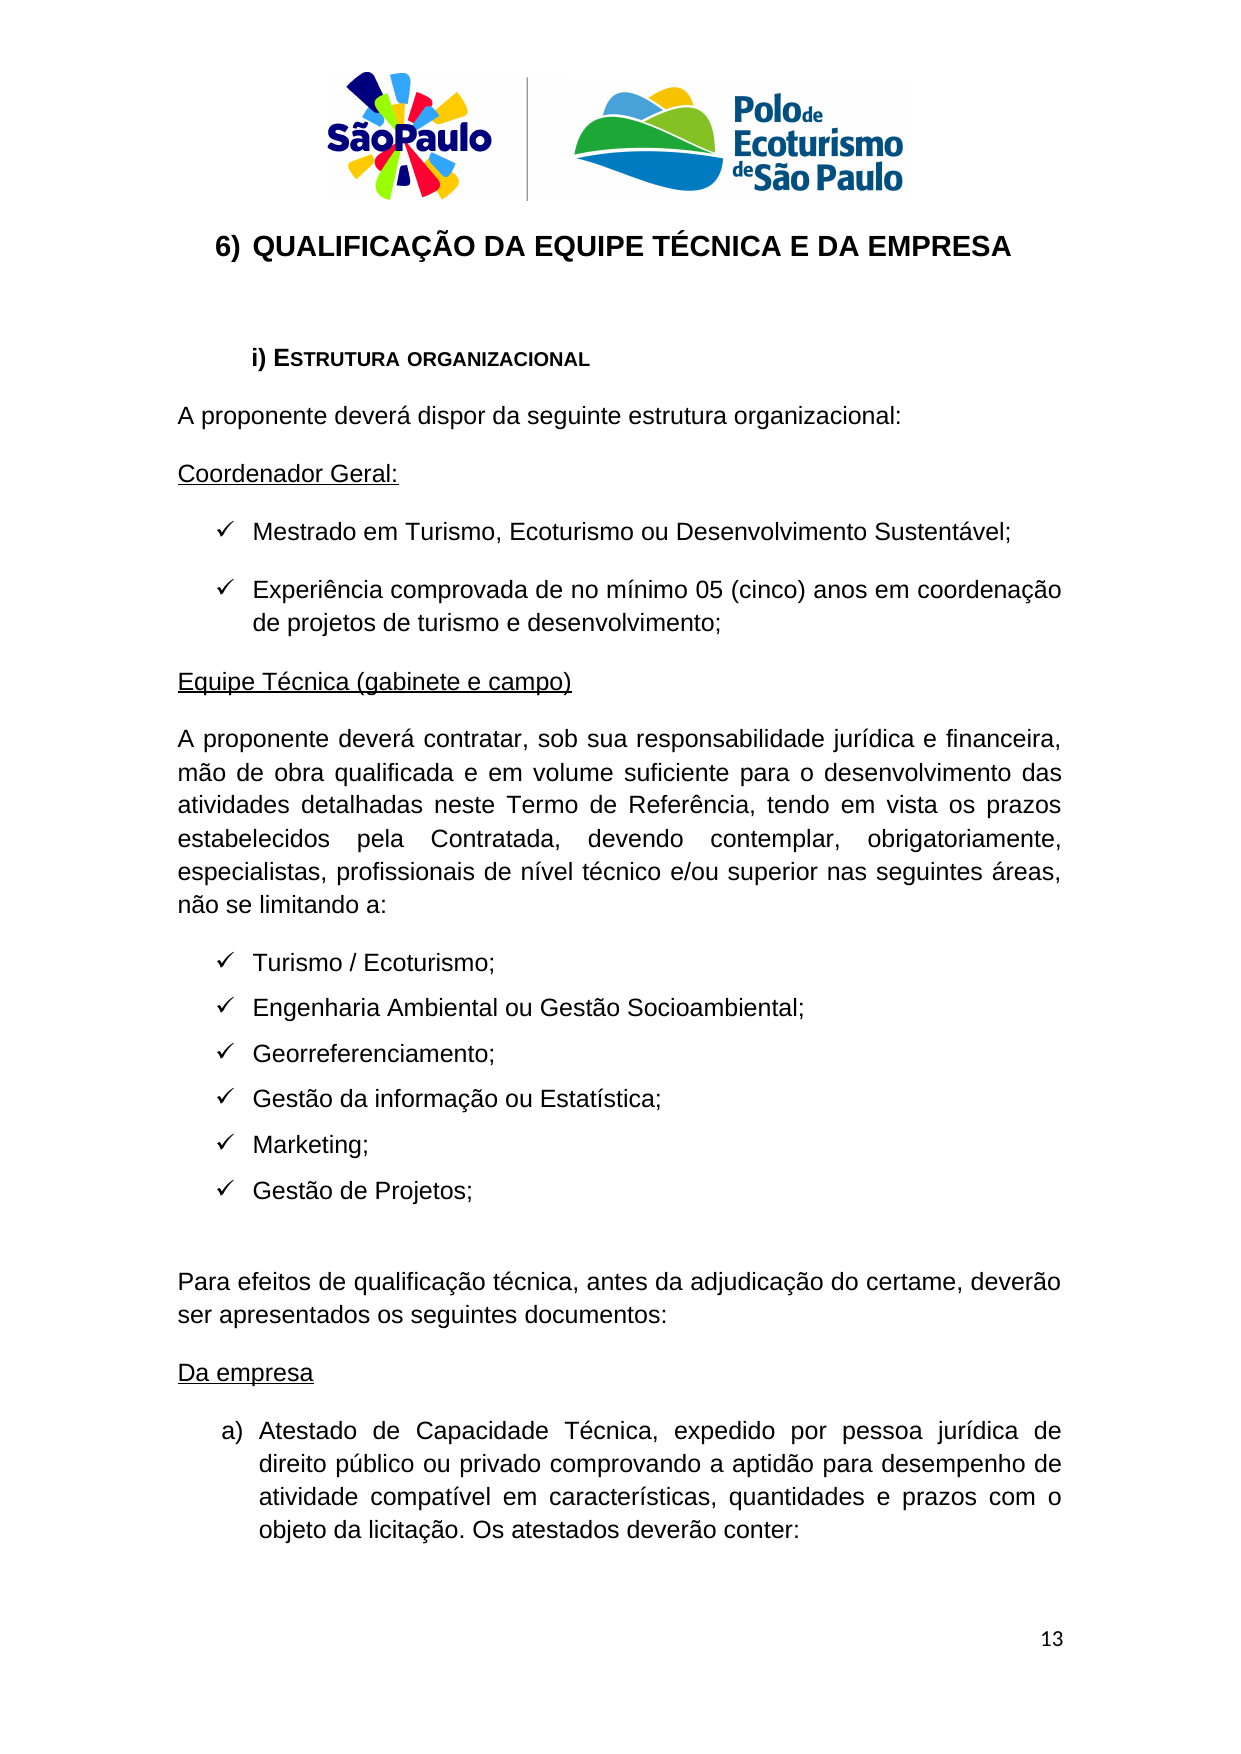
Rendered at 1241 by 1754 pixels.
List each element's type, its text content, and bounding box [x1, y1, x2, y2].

text Para efeitos de qualificação técnica, antes da adjudicação do certame, deverão ser apresentados os seguintes documentos: [177, 1267, 1063, 1329]
list Atestado de Capacidade Técnica, expedido por pessoa jurídica de direito público ou privado comprovando a aptidão para desempenho de atividade compatível em características, quantidades e prazos com o objeto da licitação. Os atestados deverão conter: [221, 1416, 1063, 1544]
list Georreferenciamento; [215, 1039, 1063, 1068]
picture [327, 72, 913, 201]
list Turismo / Ecoturismo; [215, 948, 1063, 976]
list QUALIFICAÇÃO DA EQUIPE TÉCNICA E DA EMPRESA [215, 228, 1063, 262]
text A proponente deverá contratar, sob sua responsabilidade jurídica e financeira, mão de obra qualificada e em volume suficiente para o desenvolvimento das atividades detalhadas neste Termo de Referência, tendo em vista os prazos estabelecidos pela Contratada, devendo contemplar, obrigatoriamente, especialistas, profissionais de nível técnico e/ou superior nas seguintes áreas, não se limitando a: [177, 724, 1063, 918]
text i) Estrutura organizacional [251, 343, 1063, 372]
text Coordenador Geral: [177, 459, 1063, 488]
list Marketing; [215, 1130, 1063, 1159]
list Engenharia Ambiental ou Gestão Socioambiental; [215, 993, 1063, 1022]
list Mestrado em Turismo, Ecoturismo ou Desenvolvimento Sustentável; [215, 517, 1063, 546]
list Gestão de Projetos; [215, 1176, 1063, 1204]
text A proponente deverá dispor da seguinte estrutura organizacional: [177, 401, 1063, 430]
list Experiência comprovada de no mínimo 05 (cinco) anos em coordenação de projetos de turismo e desenvolvimento; [215, 575, 1063, 637]
text Da empresa [177, 1358, 1063, 1387]
list Gestão da informação ou Estatística; [215, 1084, 1063, 1113]
text Equipe Técnica (gabinete e campo) [177, 666, 1063, 695]
